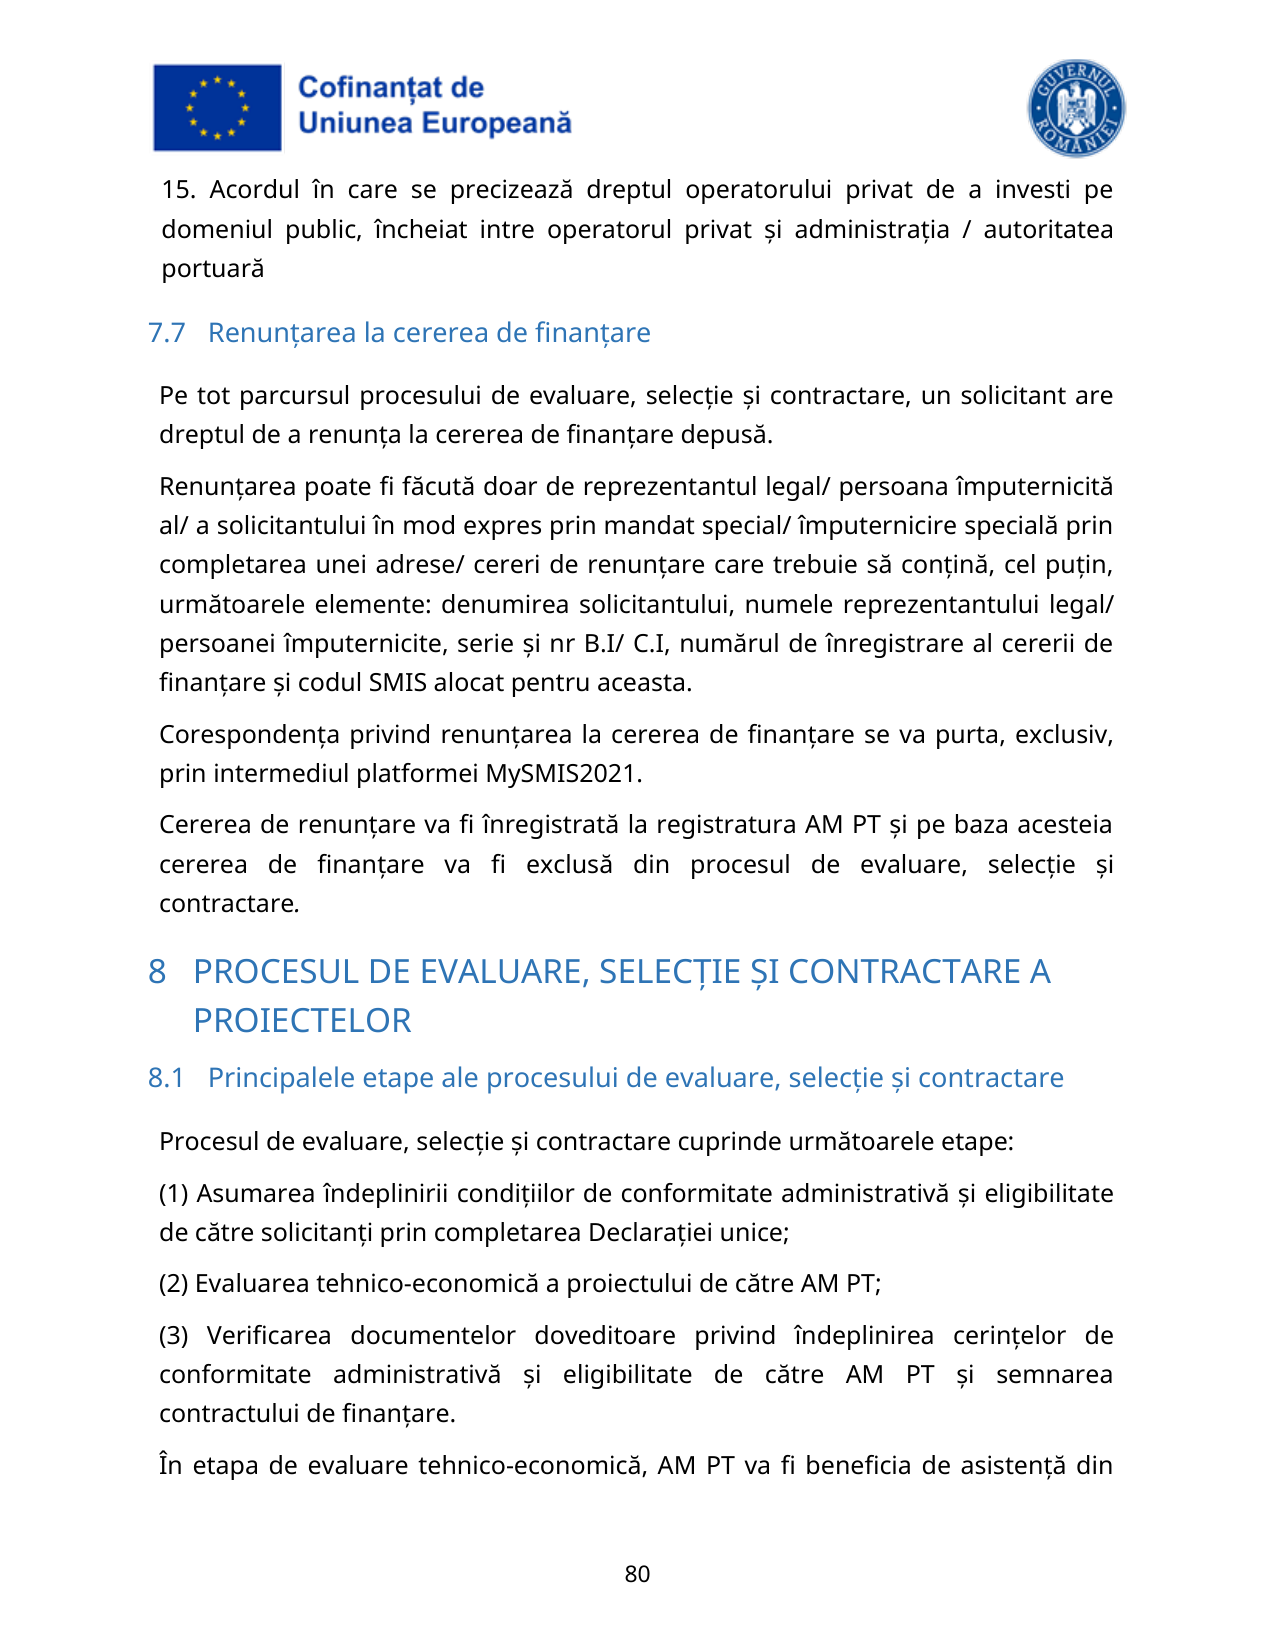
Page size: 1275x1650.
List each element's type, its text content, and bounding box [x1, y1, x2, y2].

table_header Pe tot parcursul procesului de evaluare, selecție și contractare, un solicitant are dreptul de a renunța la cererea de finanțare depusă. Renunțarea poate fi făcută doar de reprezentantul legal/ persoana împuternicită al/ a solicitantului în mod expres prin mandat special/ împuternicire specială prin completarea unei adrese/ cereri de renunțare care trebuie să conțină, cel puțin, următoarele elemente: denumirea solicitantului, numele reprezentantului legal/ persoanei împuternicite, serie și nr B.I/ C.I, numărul de înregistrare al cererii de finanţare și codul SMIS alocat pentru aceasta. Corespondența privind renunțarea la cererea de finanțare se va purta, exclusiv, prin intermediul platformei MySMIS2021. Cererea de renunțare va fi înregistrată la registratura AM PT și pe baza acesteia cererea de finanțare va fi exclusă din procesul de evaluare, selecție și contractare. [148, 365, 1126, 936]
subtitle PROCESUL DE EVALUARE, SELECȚIE ȘI CONTRACTARE A PROIECTELOR [148, 948, 1127, 1043]
picture [147, 59, 1128, 160]
subtitle Renunțarea la cererea de finanțare [148, 313, 1127, 350]
subtitle Principalele etape ale procesului de evaluare, selecție și contractare [148, 1059, 1127, 1096]
